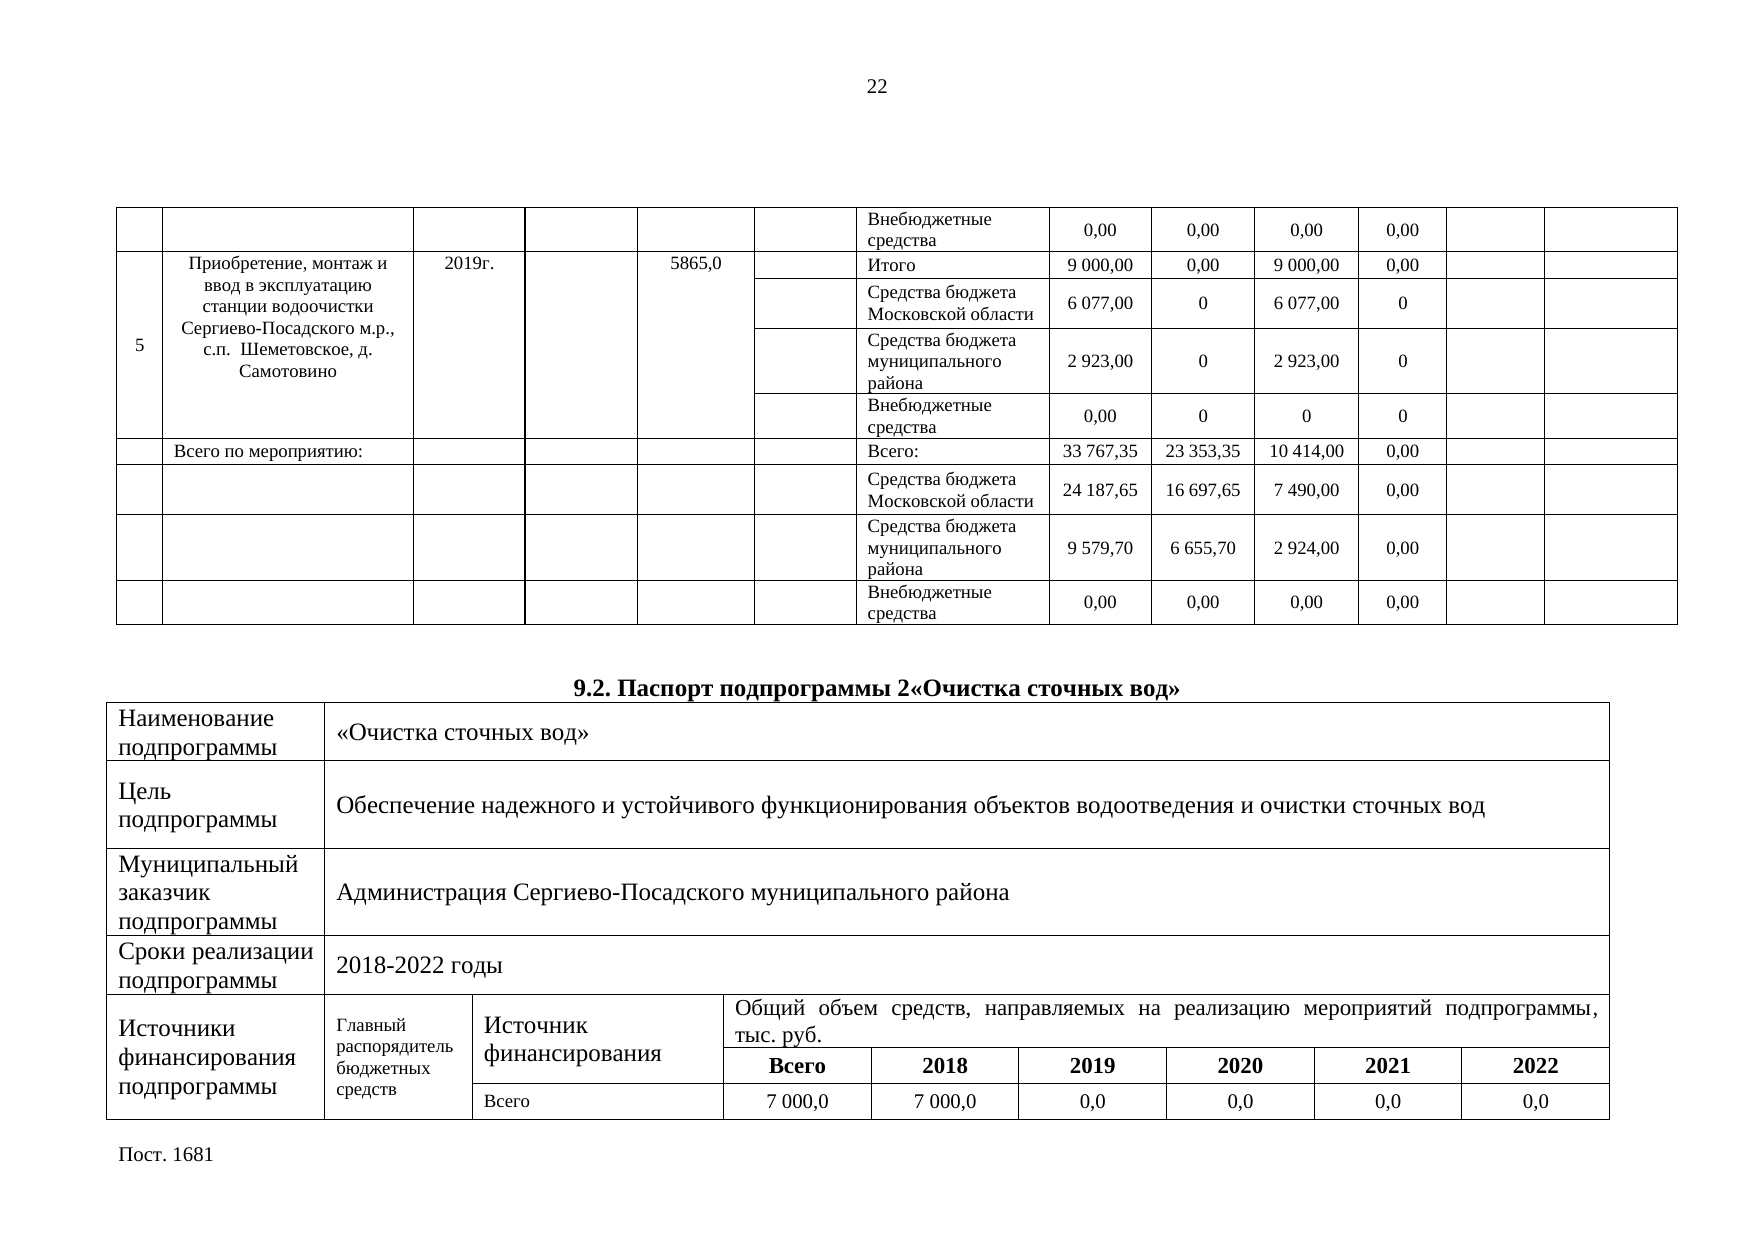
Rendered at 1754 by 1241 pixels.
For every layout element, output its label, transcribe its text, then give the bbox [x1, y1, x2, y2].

table_cell [1545, 515, 1677, 580]
table_cell 2 923,00 [1050, 329, 1151, 393]
table_cell [117, 581, 162, 624]
table_cell Итого [857, 252, 1049, 277]
table_cell [1545, 329, 1677, 393]
table_cell 2020 [1167, 1048, 1314, 1082]
table_cell 24 187,65 [1050, 465, 1151, 514]
table_cell [755, 394, 856, 437]
table_cell 0,00 [1255, 208, 1358, 251]
table_cell 7 000,0 [872, 1084, 1018, 1119]
table_cell 2 923,00 [1255, 329, 1358, 393]
table_cell 6 077,00 [1050, 279, 1151, 327]
table_cell [755, 329, 856, 393]
table_cell [638, 581, 754, 624]
table_cell [414, 581, 524, 624]
table_cell Внебюджетные средства [857, 394, 1049, 437]
table_cell Сроки реализации подпрограммы [107, 936, 324, 993]
table_cell 0,00 [1359, 465, 1446, 514]
table_cell 0,0 [1167, 1084, 1314, 1119]
table_cell 0 [1359, 279, 1446, 327]
table_header Наименование подпрограммы [107, 703, 324, 760]
table_cell [526, 515, 637, 580]
table_cell [1447, 252, 1544, 277]
table_cell 5 [117, 252, 162, 437]
table_cell Всего: [857, 439, 1049, 464]
table_cell 0,00 [1152, 252, 1254, 277]
table_cell [117, 515, 162, 580]
table_cell [526, 581, 637, 624]
table_cell [755, 279, 856, 327]
table_cell 9 579,70 [1050, 515, 1151, 580]
table_cell [1545, 279, 1677, 327]
table_cell 2019 [1019, 1048, 1166, 1082]
table_cell 0 [1152, 394, 1254, 437]
table_cell [1447, 515, 1544, 580]
table_cell 2019г. [414, 252, 524, 437]
table_cell [163, 581, 413, 624]
table_cell [638, 439, 754, 464]
table_cell Внебюджетные средства [857, 208, 1049, 251]
table_cell 2018-2022 годы [325, 936, 1609, 993]
table_cell [526, 465, 637, 514]
table_cell Источники финансирования подпрограммы [107, 995, 324, 1119]
table_cell Средства бюджета муниципального района [857, 515, 1049, 580]
table_cell 0,00 [1050, 208, 1151, 251]
table_cell Главный распорядитель бюджетных средств [325, 995, 472, 1119]
table_cell [526, 252, 637, 437]
table_cell Обеспечение надежного и устойчивого функционирования объектов водоотведения и очистки сточных вод [325, 761, 1609, 848]
table_cell [1545, 581, 1677, 624]
table_cell [755, 465, 856, 514]
table_cell 7 000,0 [724, 1084, 871, 1119]
table_cell 6 655,70 [1152, 515, 1254, 580]
table_cell [1545, 252, 1677, 277]
table_cell Внебюджетные средства [857, 581, 1049, 624]
table_cell 0,00 [1152, 208, 1254, 251]
table_cell Всего [724, 1048, 871, 1082]
text 9.2. Паспорт подпрограммы 2«Очистка сточных вод» [118, 673, 1636, 702]
table_cell Средства бюджета Московской области [857, 279, 1049, 327]
table_cell 9 000,00 [1050, 252, 1151, 277]
table_cell 10 414,00 [1255, 439, 1358, 464]
table_cell 0,0 [1019, 1084, 1166, 1119]
table_cell 0,00 [1152, 581, 1254, 624]
table_cell 0,0 [1315, 1084, 1461, 1119]
table_cell [163, 465, 413, 514]
table_cell [755, 515, 856, 580]
table_cell Приобретение, монтаж и ввод в эксплуатацию станции водоочистки Сергиево-Посадского м.р., с.п. Шеметовское, д. Самотовино [163, 252, 413, 437]
table_cell Средства бюджета Московской области [857, 465, 1049, 514]
table_cell 0,00 [1255, 581, 1358, 624]
table_cell [638, 465, 754, 514]
table_cell [414, 465, 524, 514]
table_cell 0 [1359, 394, 1446, 437]
table_cell [1447, 439, 1544, 464]
table_cell [755, 252, 856, 277]
table_cell Администрация Сергиево-Посадского муниципального района [325, 849, 1609, 935]
table_cell 2022 [1462, 1048, 1609, 1082]
table_cell Цель подпрограммы [107, 761, 324, 848]
table_cell 0 [1359, 329, 1446, 393]
table_cell [1447, 581, 1544, 624]
table_cell 0,00 [1359, 515, 1446, 580]
table_header «Очистка сточных вод» [325, 703, 1609, 760]
table_cell Общий объем средств, направляемых на реализацию мероприятий подпрограммы, тыс. руб. [724, 995, 1609, 1047]
table_cell [1545, 394, 1677, 437]
table_cell [1447, 208, 1544, 251]
table_cell 5865,0 [638, 252, 754, 437]
table_cell [163, 515, 413, 580]
table_cell 0,00 [1359, 581, 1446, 624]
table_cell 0 [1152, 329, 1254, 393]
table_cell [638, 515, 754, 580]
table_cell 0,00 [1050, 394, 1151, 437]
table_cell 0,00 [1359, 439, 1446, 464]
table_cell [1447, 394, 1544, 437]
table_cell 33 767,35 [1050, 439, 1151, 464]
table_cell 2021 [1315, 1048, 1461, 1082]
table_cell Всего [473, 1084, 723, 1119]
table_cell 0,0 [1462, 1084, 1609, 1119]
table_cell [755, 208, 856, 251]
table_cell [414, 439, 524, 464]
table_cell [1447, 465, 1544, 514]
table_cell 0 [1152, 279, 1254, 327]
table_cell 7 490,00 [1255, 465, 1358, 514]
table_cell 0,00 [1050, 581, 1151, 624]
table_cell 9 000,00 [1255, 252, 1358, 277]
table_cell [117, 465, 162, 514]
table_cell Всего по мероприятию: [163, 439, 413, 464]
table_cell 2 924,00 [1255, 515, 1358, 580]
table_cell [1447, 279, 1544, 327]
table_cell 23 353,35 [1152, 439, 1254, 464]
table_cell [755, 581, 856, 624]
table_cell [755, 439, 856, 464]
table_cell 0,00 [1359, 208, 1446, 251]
table_cell [1447, 329, 1544, 393]
table_cell [1545, 208, 1677, 251]
table_cell [117, 439, 162, 464]
table_cell 0,00 [1359, 252, 1446, 277]
table_cell [526, 439, 637, 464]
table_cell [1545, 465, 1677, 514]
table_cell [1545, 439, 1677, 464]
table_cell Источник финансирования [473, 995, 723, 1082]
table_cell 16 697,65 [1152, 465, 1254, 514]
table_cell Средства бюджета муниципального района [857, 329, 1049, 393]
table_cell Муниципальный заказчик подпрограммы [107, 849, 324, 935]
table_cell 6 077,00 [1255, 279, 1358, 327]
table_cell 2018 [872, 1048, 1018, 1082]
table_cell 0 [1255, 394, 1358, 437]
table_cell [414, 515, 524, 580]
